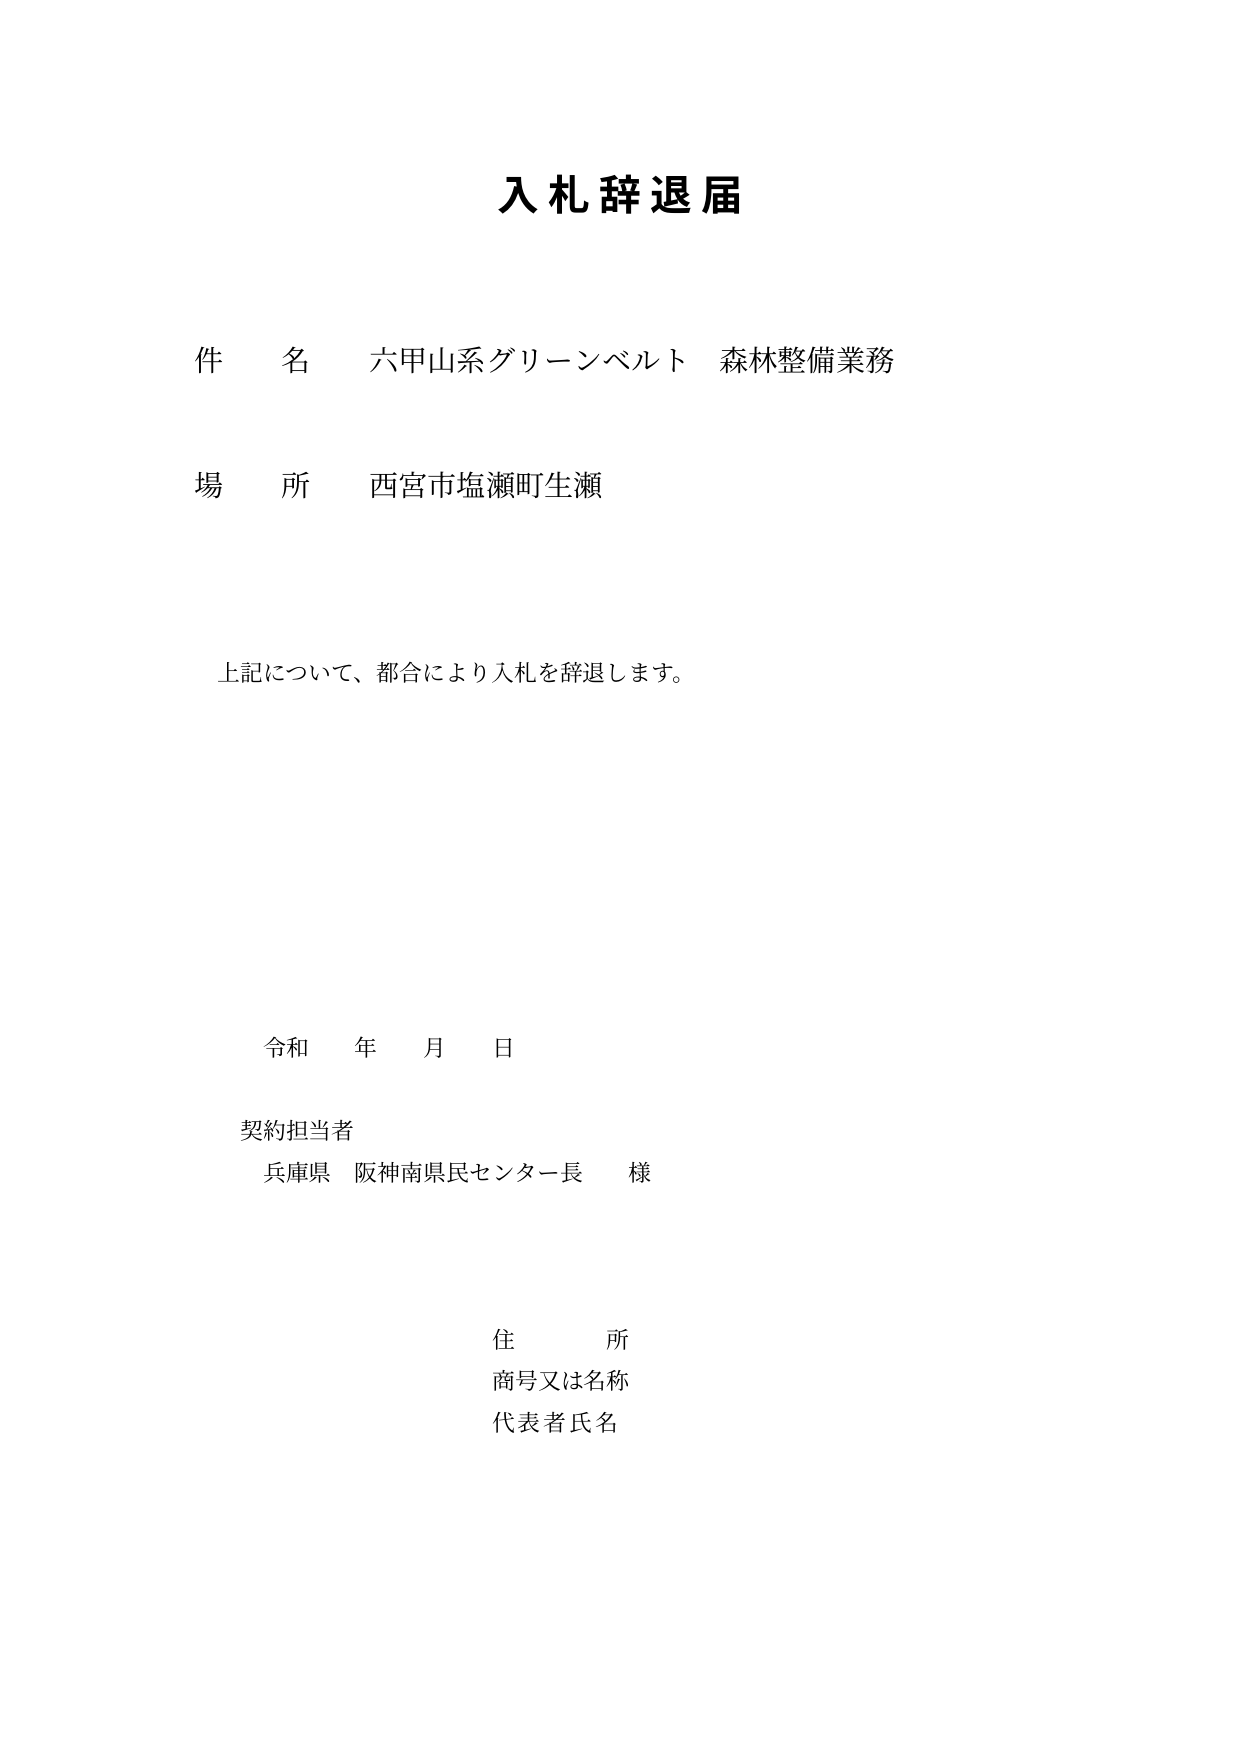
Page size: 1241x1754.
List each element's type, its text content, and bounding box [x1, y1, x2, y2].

text 件 名 六甲山系グリーンベルト 森林整備業務 [194, 317, 1069, 401]
text 兵庫県 阪神南県民センター長 様 [240, 1151, 1069, 1192]
text 場 所 西宮市塩瀬町生瀬 [194, 442, 1069, 526]
text 契約担当者 [217, 1109, 1069, 1151]
text 上記について、都合により入札を辞退します。 [194, 651, 1069, 692]
text 住 所 [492, 1317, 1069, 1359]
text 代表者氏名 [492, 1401, 1069, 1442]
text 令和 年 月 日 [240, 1026, 1069, 1067]
text 商号又は名称 [492, 1359, 1069, 1401]
title 入 札 辞 退 届 [171, 151, 1069, 234]
